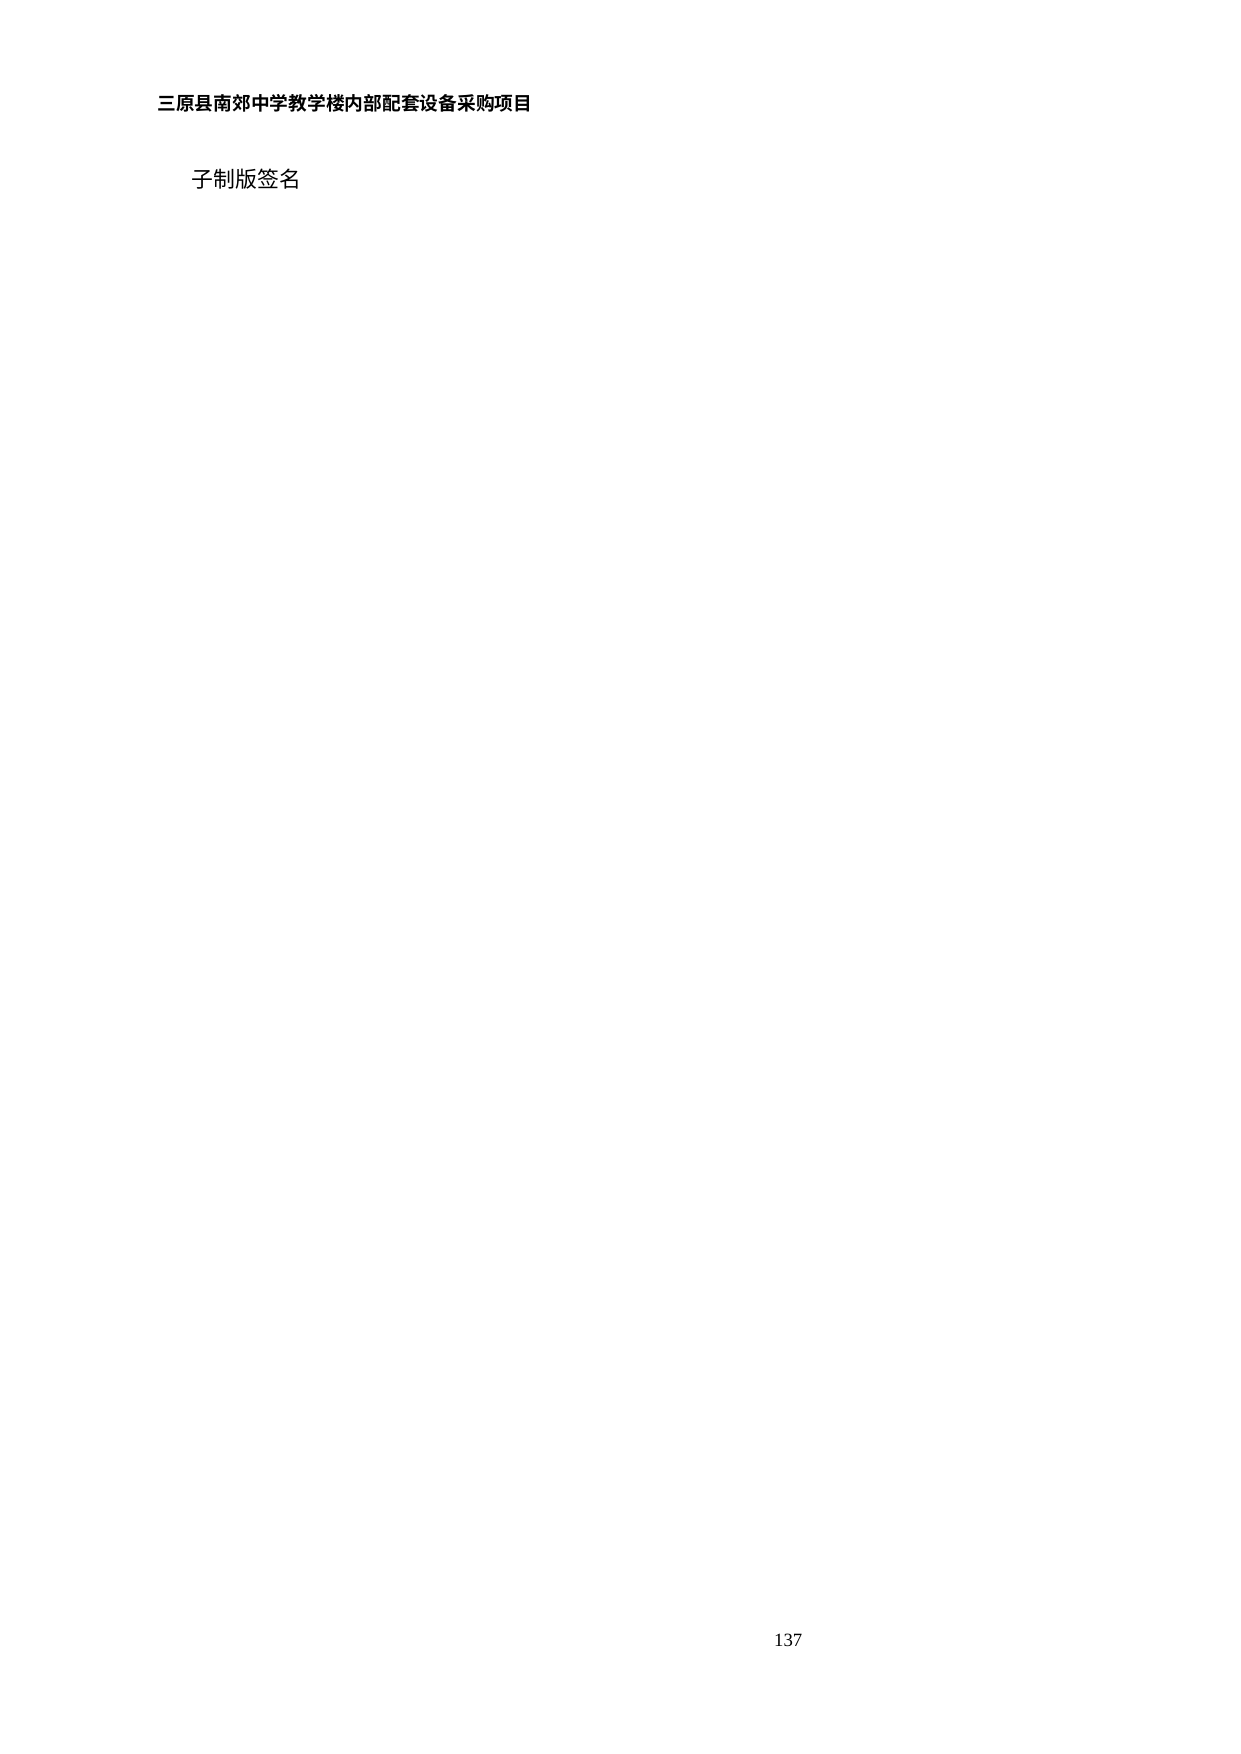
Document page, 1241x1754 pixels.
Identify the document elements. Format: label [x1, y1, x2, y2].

text [191, 162, 1093, 194]
